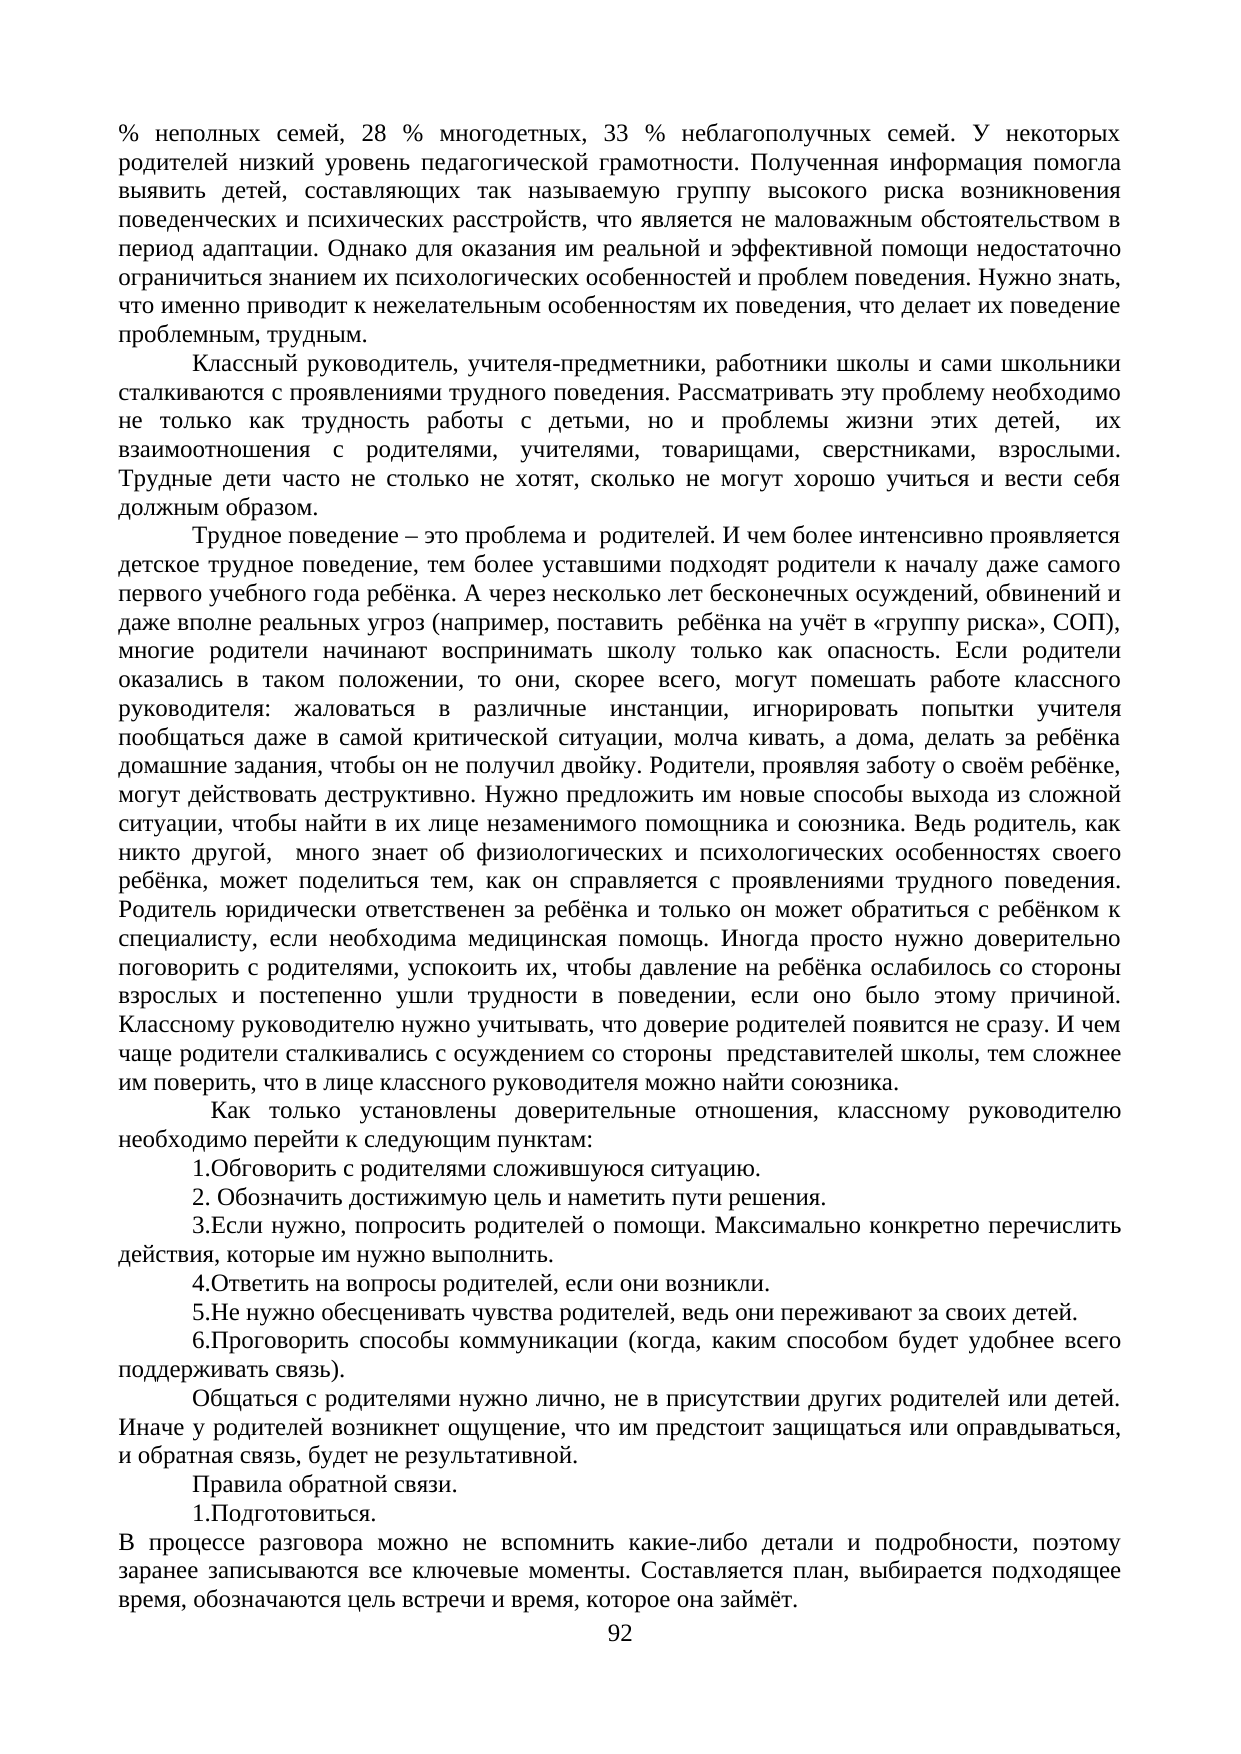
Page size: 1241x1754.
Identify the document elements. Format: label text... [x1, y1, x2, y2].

text Трудное поведение – это проблема и родителей. И чем более интенсивно проявляется детское трудное поведение, тем более уставшими подходят родители к началу даже самого первого учебного года ребёнка. А через несколько лет бесконечных осуждений, обвинений и даже вполне реальных угроз (например, поставить ребёнка на учёт в «группу риска», СОП), многие родители начинают воспринимать школу только как опасность. Если родители оказались в таком положении, то они, скорее всего, могут помешать работе классного руководителя: жаловаться в различные инстанции, игнорировать попытки учителя пообщаться даже в самой критической ситуации, молча кивать, а дома, делать за ребёнка домашние задания, чтобы он не получил двойку. Родители, проявляя заботу о своём ребёнке, могут действовать деструктивно. Нужно предложить им новые способы выхода из сложной ситуации, чтобы найти в их лице незаменимого помощника и союзника. Ведь родитель, как никто другой, много знает об физиологических и психологических особенностях своего ребёнка, может поделиться тем, как он справляется с проявлениями трудного поведения. Родитель юридически ответственен за ребёнка и только он может обратиться с ребёнком к специалисту, если необходима медицинская помощь. Иногда просто нужно доверительно поговорить с родителями, успокоить их, чтобы давление на ребёнка ослабилось со стороны взрослых и постепенно ушли трудности в поведении, если оно было этому причиной. Классному руководителю нужно учитывать, что доверие родителей появится не сразу. И чем чаще родители сталкивались с осуждением со стороны представителей школы, тем сложнее им поверить, что в лице классного руководителя можно найти союзника. [118, 521, 1122, 1096]
text 1.Обговорить с родителями сложившуюся ситуацию. [118, 1153, 1122, 1182]
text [118, 118, 1122, 348]
text 1.Подготовиться. [118, 1498, 1122, 1527]
text Правила обратной связи. [118, 1469, 1122, 1498]
text 6.Проговорить способы коммуникации (когда, каким способом будет удобнее всего поддерживать связь). [118, 1326, 1122, 1383]
text 2. Обозначить достижимую цель и наметить пути решения. [118, 1182, 1122, 1211]
text Классный руководитель, учителя-предметники, работники школы и сами школьники сталкиваются с проявлениями трудного поведения. Рассматривать эту проблему необходимо не только как трудность работы с детьми, но и проблемы жизни этих детей, их взаимоотношения с родителями, учителями, товарищами, сверстниками, взрослыми. Трудные дети часто не столько не хотят, сколько не могут хорошо учиться и вести себя должным образом. [118, 348, 1122, 521]
text Как только установлены доверительные отношения, классному руководителю необходимо перейти к следующим пунктам: [118, 1096, 1122, 1153]
text 3.Если нужно, попросить родителей о помощи. Максимально конкретно перечислить действия, которые им нужно выполнить. [118, 1211, 1122, 1268]
text 5.Не нужно обесценивать чувства родителей, ведь они переживают за своих детей. [118, 1297, 1122, 1326]
text 4.Ответить на вопросы родителей, если они возникли. [118, 1268, 1122, 1297]
text В процессе разговора можно не вспомнить какие-либо детали и подробности, поэтому заранее записываются все ключевые моменты. Составляется план, выбирается подходящее время, обозначаются цель встречи и время, которое она займёт. [118, 1527, 1122, 1613]
text Общаться с родителями нужно лично, не в присутствии других родителей или детей. Иначе у родителей возникнет ощущение, что им предстоит защищаться или оправдываться, и обратная связь, будет не результативной. [118, 1383, 1122, 1469]
